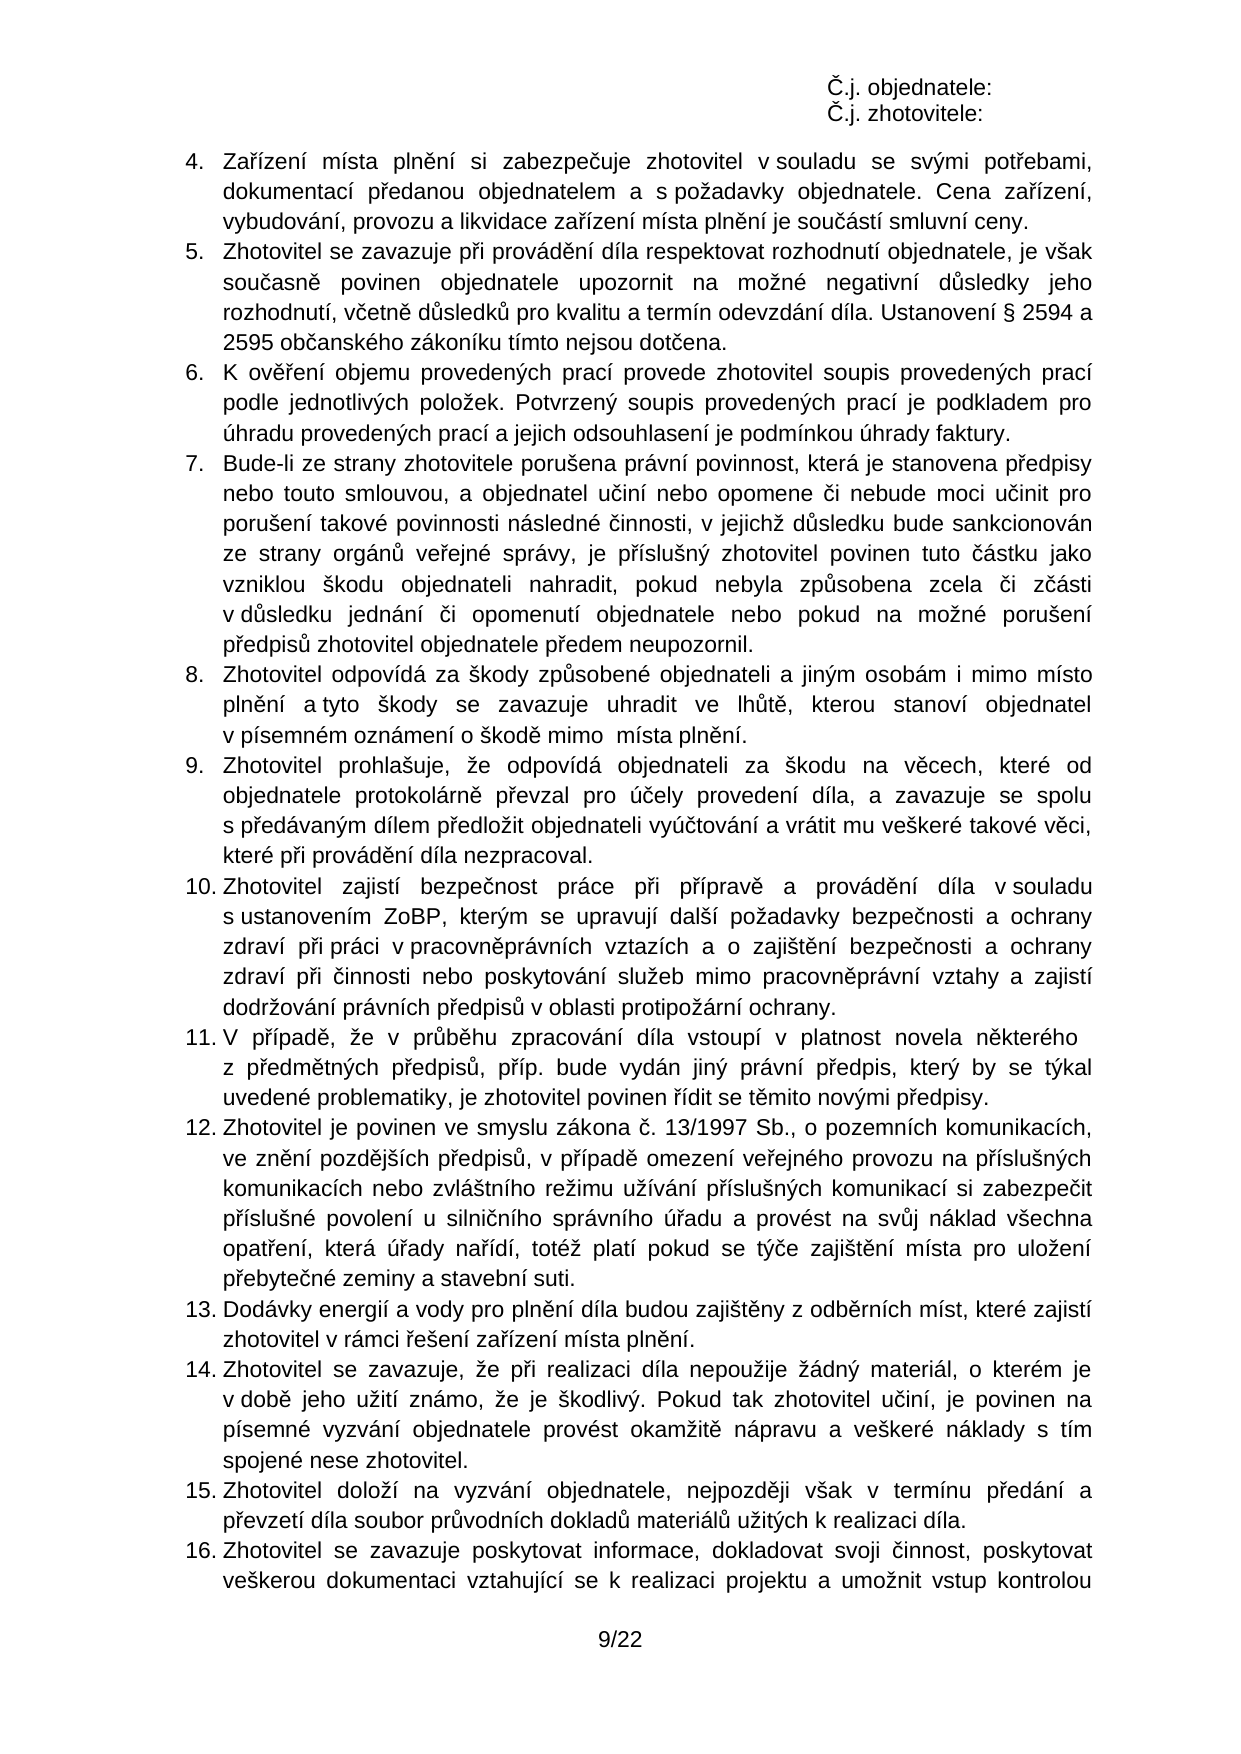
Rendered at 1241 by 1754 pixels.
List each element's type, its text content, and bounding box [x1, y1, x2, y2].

list Zařízení místa plnění si zabezpečuje zhotovitel v souladu se svými potřebami, dokumentací předanou objednatelem a s požadavky objednatele. Cena zařízení, vybudování, provozu a likvidace zařízení místa plnění je součástí smluvní ceny. [185, 148, 1093, 234]
list Zhotovitel doloží na vyzvání objednatele, nejpozději však v termínu předání a převzetí díla soubor průvodních dokladů materiálů užitých k realizaci díla. [185, 1477, 1093, 1533]
list Zhotovitel odpovídá za škody způsobené objednateli a jiným osobám i mimo místo plnění a tyto škody se zavazuje uhradit ve lhůtě, kterou stanoví objednatel v písemném oznámení o škodě mimo místa plnění. [185, 661, 1093, 748]
list Bude-li ze strany zhotovitele porušena právní povinnost, která je stanovena předpisy nebo touto smlouvou, a objednatel učiní nebo opomene či nebude moci učinit pro porušení takové povinnosti následné činnosti, v jejichž důsledku bude sankcionován ze strany orgánů veřejné správy, je příslušný zhotovitel povinen tuto částku jako vzniklou škodu objednateli nahradit, pokud nebyla způsobena zcela či zčásti v důsledku jednání či opomenutí objednatele nebo pokud na možné porušení předpisů zhotovitel objednatele předem neupozornil. [185, 450, 1093, 657]
list Dodávky energií a vody pro plnění díla budou zajištěny z odběrních míst, které zajistí zhotovitel v rámci řešení zařízení místa plnění. [185, 1296, 1093, 1352]
list K ověření objemu provedených prací provede zhotovitel soupis provedených prací podle jednotlivých položek. Potvrzený soupis provedených prací je podkladem pro úhradu provedených prací a jejich odsouhlasení je podmínkou úhrady faktury. [185, 359, 1093, 446]
list Zhotovitel je povinen ve smyslu zákona č. 13/1997 Sb., o pozemních komunikacích, ve znění pozdějších předpisů, v případě omezení veřejného provozu na příslušných komunikacích nebo zvláštního režimu užívání příslušných komunikací si zabezpečit příslušné povolení u silničního správního úřadu a provést na svůj náklad všechna opatření, která úřady nařídí, totéž platí pokud se týče zajištění místa pro uložení přebytečné zeminy a stavební suti. [185, 1114, 1093, 1292]
list Zhotovitel prohlašuje, že odpovídá objednateli za škodu na věcech, které od objednatele protokolárně převzal pro účely provedení díla, a zavazuje se spolu s předávaným dílem předložit objednateli vyúčtování a vrátit mu veškeré takové věci, které při provádění díla nezpracoval. [185, 752, 1093, 869]
list Zhotovitel se zavazuje při provádění díla respektovat rozhodnutí objednatele, je však současně povinen objednatele upozornit na možné negativní důsledky jeho rozhodnutí, včetně důsledků pro kvalitu a termín odevzdání díla. Ustanovení § 2594 a 2595 občanského zákoníku tímto nejsou dotčena. [185, 238, 1093, 355]
list Zhotovitel zajistí bezpečnost práce při přípravě a provádění díla v souladu s ustanovením ZoBP, kterým se upravují další požadavky bezpečnosti a ochrany zdraví při práci v pracovněprávních vztazích a o zajištění bezpečnosti a ochrany zdraví při činnosti nebo poskytování služeb mimo pracovněprávní vztahy a zajistí dodržování právních předpisů v oblasti protipožární ochrany. [185, 873, 1093, 1020]
list Zhotovitel se zavazuje, že při realizaci díla nepoužije žádný materiál, o kterém je v době jeho užití známo, že je škodlivý. Pokud tak zhotovitel učiní, je povinen na písemné vyzvání objednatele provést okamžitě nápravu a veškeré náklady s tím spojené nese zhotovitel. [185, 1356, 1093, 1473]
list V případě, že v průběhu zpracování díla vstoupí v platnost novela některého z předmětných předpisů, příp. bude vydán jiný právní předpis, který by se týkal uvedené problematiky, je zhotovitel povinen řídit se těmito novými předpisy. [185, 1024, 1093, 1110]
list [185, 1537, 1093, 1594]
